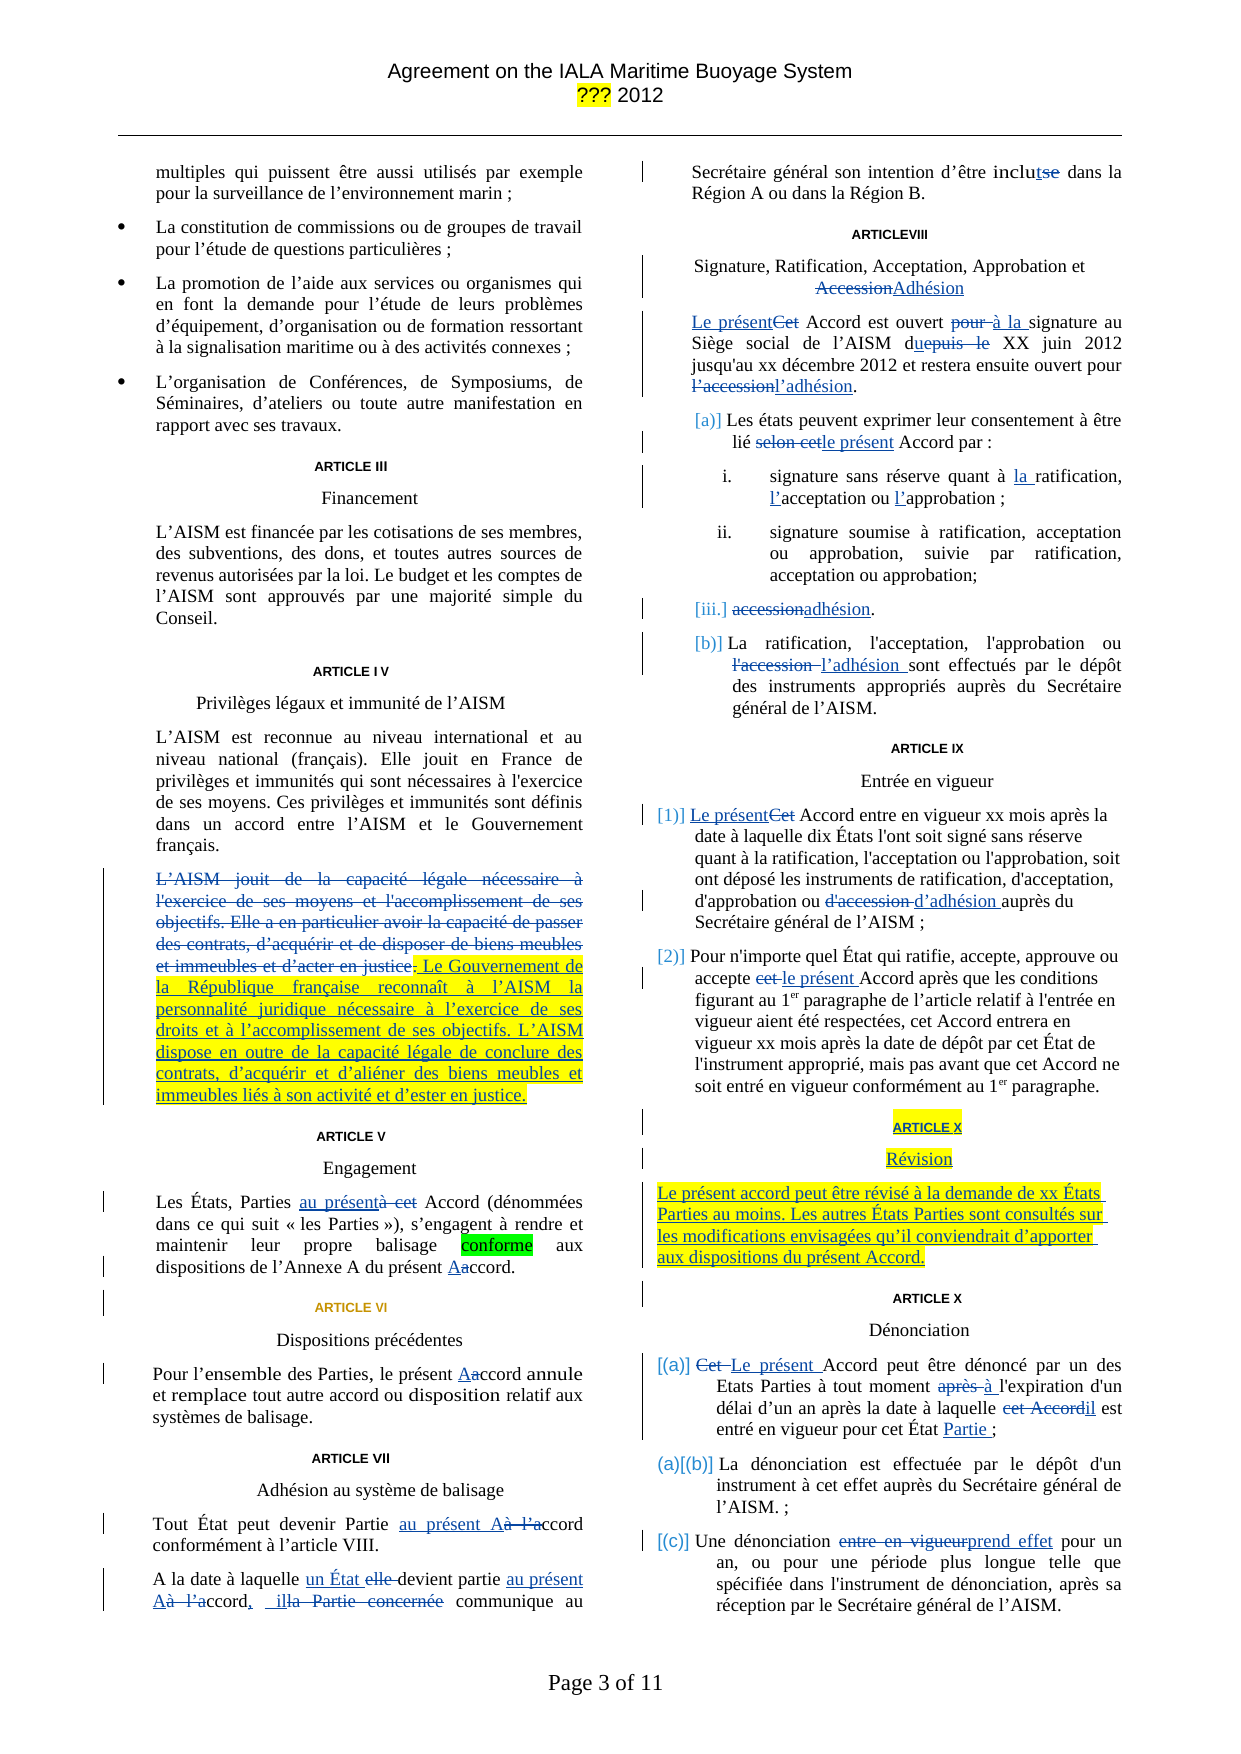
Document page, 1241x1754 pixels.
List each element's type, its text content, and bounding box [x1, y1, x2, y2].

list Tout État peut devenir Partie ccord conformément à l’article VIII. [152, 1513, 583, 1556]
list signature sans réserve quant à ratification, acceptation ou approbation ; [732, 465, 1122, 508]
list . [732, 598, 1122, 619]
list A la date à laquelle devient partie ccord communique au Secrétaire général son intention d’être inclu dans la Région A ou dans la Région B. [691, 161, 1122, 204]
text L’AISM est financée par les cotisations de ses membres, des subventions, des dons, et toutes autres sources de revenus autorisées par la loi. Le budget et les comptes de l’AISM sont approuvés par une majorité simple du Conseil. [156, 521, 583, 628]
text ARTICLE VI [118, 1289, 583, 1316]
text ARTICLE IX [732, 731, 1122, 757]
text L’AISM est reconnue au niveau international et au niveau national (français). Elle jouit en France de privilèges et immunités qui sont nécessaires à l'exercice de ses moyens. Ces privilèges et immunités sont définis dans un accord entre l’AISM et le Gouvernement français. [156, 726, 583, 856]
list Accord entre en vigueur xx mois après la date à laquelle dix États l'ont soit signé sans réserve quant à la ratification, l'acceptation ou l'approbation, soit ont déposé les instruments de ratification, d'acceptation, d'approbation ou auprès du Secrétaire général de l’AISM ; [657, 803, 1122, 933]
list Une dénonciation pour un an, ou pour une période plus longue telle que spécifiée dans l'instrument de dénonciation, après sa réception par le Secrétaire général de l’AISM. [657, 1529, 1122, 1616]
text Engagement [156, 1157, 583, 1178]
list La dénonciation est effectuée par le dépôt d'un instrument à cet effet auprès du Secrétaire général de l’AISM. ; [657, 1452, 1122, 1517]
list Accord est ouvert signature au Siège social de l’AISM d XX juin 2012 jusqu'au xx décembre 2012 et restera ensuite ouvert pour . [691, 311, 1122, 397]
list A la date à laquelle devient partie ccord communique au Secrétaire général son intention d’être inclu dans la Région A ou dans la Région B. [152, 1568, 583, 1611]
text Dispositions précédentes [156, 1328, 583, 1350]
list Entrée en vigueur [732, 769, 1122, 791]
text Financement [156, 487, 583, 508]
list L’organisation de Conférences, de Symposiums, de Séminaires, d’ateliers ou toute autre manifestation en rapport avec ses travaux. [118, 371, 583, 435]
list Accord peut être dénoncé par un des Etats Parties à tout moment l'expiration d'un délai d’un an après la date à laquelle est entré en vigueur pour cet État ; [657, 1353, 1122, 1440]
text ARTICLE Ill [118, 448, 583, 474]
text ARTICLE IV [118, 653, 583, 680]
list La constitution de commissions ou de groupes de travail pour l’étude de questions particulières ; [118, 216, 583, 259]
list Les états peuvent exprimer leur consentement à être lié Accord par : [694, 409, 1122, 452]
text Pour l’ensemble des Parties, le présent ccord annule et remplace tout autre accord ou disposition relatif aux systèmes de balisage. [152, 1362, 583, 1427]
list signature soumise à ratification, acceptation ou approbation, suivie par ratification, acceptation ou approbation; [732, 521, 1122, 585]
list Signature, Ratification, Acceptation, Approbation et [657, 255, 1122, 298]
text Les États, Parties Accord (dénommées dans ce qui suit « les Parties »), s’engagent à rendre et maintenir leur propre balisage conforme aux dispositions de l’Annexe A du présent ccord. [156, 1191, 583, 1277]
text ARTICLEVIII [657, 216, 1122, 242]
list Adhésion au système de balisage [177, 1478, 583, 1500]
list Pour n'importe quel État qui ratifie, accepte, approuve ou accepte Accord après que les conditions figurant au 1er paragraphe de l’article relatif à l'entrée en vigueur aient été respectées, cet Accord entrera en vigueur xx mois après la date de dépôt par cet État de l'instrument approprié, mais pas avant que cet Accord ne soit entré en vigueur conformément au 1er paragraphe. [657, 945, 1122, 1096]
list Dénonciation [716, 1319, 1122, 1341]
list La ratification, l'acceptation, l'approbation ou sont effectués par le dépôt des instruments appropriés auprès du Secrétaire général de l’AISM. [694, 632, 1122, 718]
text ARTICLE X [732, 1281, 1122, 1307]
list La promotion de l’aide aux services ou organismes qui en font la demande pour l’étude de leurs problèmes d’équipement, d’organisation ou de formation ressortant à la signalisation maritime ou à des activités connexes ; [118, 272, 583, 358]
text Privilèges légaux et immunité de l’AISM [118, 692, 583, 714]
text ARTICLE Vll [118, 1440, 583, 1466]
text ARTICLE V [118, 1118, 583, 1144]
